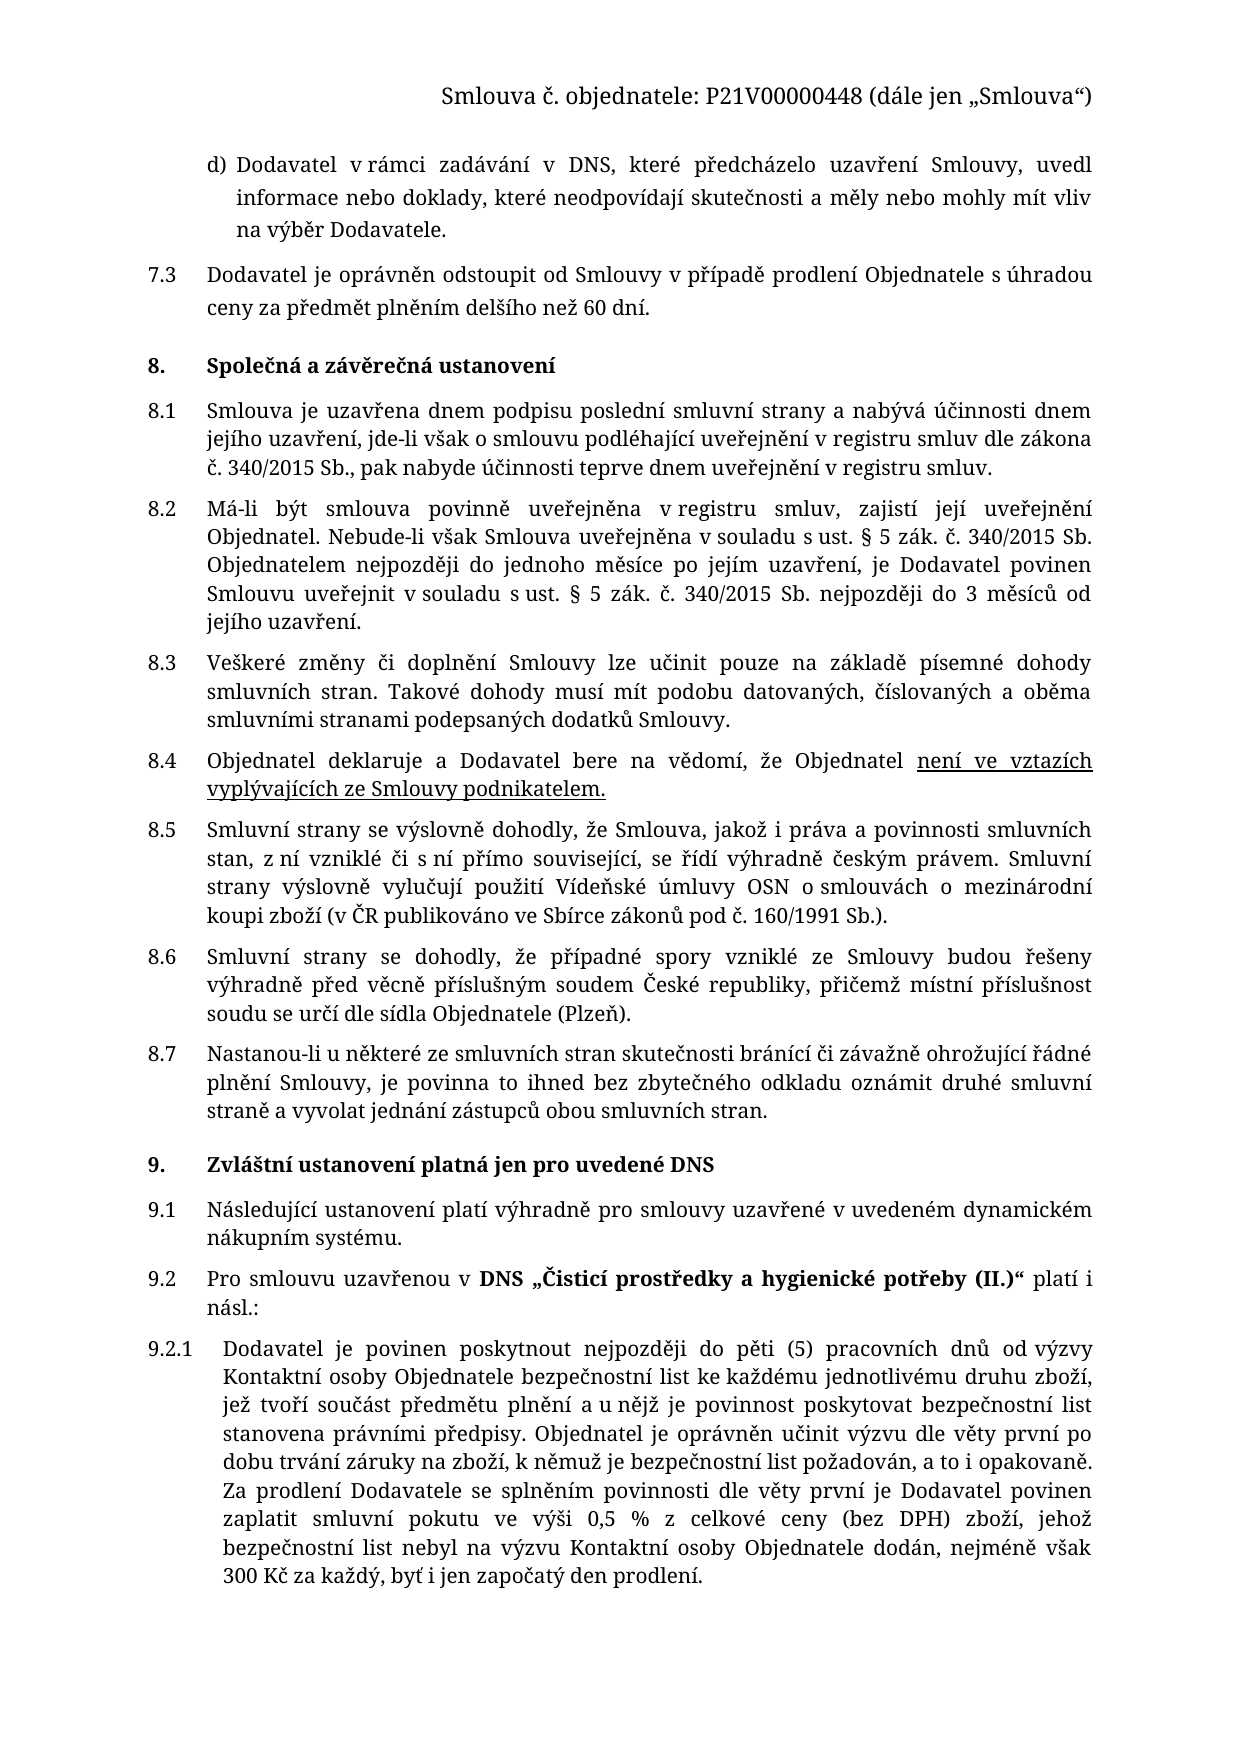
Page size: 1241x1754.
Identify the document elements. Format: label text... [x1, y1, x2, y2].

list Objednatel deklaruje a Dodavatel bere na vědomí, že Objednatel není ve vztazích vyplývajících ze Smlouvy podnikatelem. [148, 746, 1093, 803]
list Smluvní strany se dohodly, že případné spory vzniklé ze Smlouvy budou řešeny výhradně před věcně příslušným soudem České republiky, přičemž místní příslušnost soudu se určí dle sídla Objednatele (Plzeň). [148, 942, 1093, 1027]
list Smlouva je uzavřena dnem podpisu poslední smluvní strany a nabývá účinnosti dnem jejího uzavření, jde-li však o smlouvu podléhající uveřejnění v registru smluv dle zákona č. 340/2015 Sb., pak nabyde účinnosti teprve dnem uveřejnění v registru smluv. [148, 396, 1093, 481]
list Společná a závěrečná ustanovení [148, 351, 1093, 379]
list Dodavatel je oprávněn odstoupit od Smlouvy v případě prodlení Objednatele s úhradou ceny za předmět plněním delšího než 60 dní. [148, 261, 1093, 322]
list Pro smlouvu uzavřenou v DNS „Čisticí prostředky a hygienické potřeby (II.)“ platí i násl.: [148, 1264, 1093, 1321]
list Veškeré změny či doplnění Smlouvy lze učinit pouze na základě písemné dohody smluvních stran. Takové dohody musí mít podobu datovaných, číslovaných a oběma smluvními stranami podepsaných dodatků Smlouvy. [148, 648, 1093, 734]
list Dodavatel je povinen poskytnout nejpozději do pěti (5) pracovních dnů od výzvy Kontaktní osoby Objednatele bezpečnostní list ke každému jednotlivému druhu zboží, jež tvoří součást předmětu plnění a u nějž je povinnost poskytovat bezpečnostní list stanovena právními předpisy. Objednatel je oprávněn učinit výzvu dle věty první po dobu trvání záruky na zboží, k němuž je bezpečnostní list požadován, a to i opakovaně. Za prodlení Dodavatele se splněním povinnosti dle věty první je Dodavatel povinen zaplatit smluvní pokutu ve výši 0,5 % z celkové ceny (bez DPH) zboží, jehož bezpečnostní list nebyl na výzvu Kontaktní osoby Objednatele dodán, nejméně však 300 Kč za každý, byť i jen započatý den prodlení. [148, 1334, 1093, 1590]
list Následující ustanovení platí výhradně pro smlouvy uzavřené v uvedeném dynamickém nákupním systému. [148, 1195, 1093, 1252]
list Má-li být smlouva povinně uveřejněna v registru smluv, zajistí její uveřejnění Objednatel. Nebude-li však Smlouva uveřejněna v souladu s ust. § 5 zák. č. 340/2015 Sb. Objednatelem nejpozději do jednoho měsíce po jejím uzavření, je Dodavatel povinen Smlouvu uveřejnit v souladu s ust. § 5 zák. č. 340/2015 Sb. nejpozději do 3 měsíců od jejího uzavření. [148, 494, 1093, 636]
list Smluvní strany se výslovně dohodly, že Smlouva, jakož i práva a povinnosti smluvních stan, z ní vzniklé či s ní přímo související, se řídí výhradně českým právem. Smluvní strany výslovně vylučují použití Vídeňské úmluvy OSN o smlouvách o mezinárodní koupi zboží (v ČR publikováno ve Sbírce zákonů pod č. 160/1991 Sb.). [148, 816, 1093, 929]
list Nastanou-li u některé ze smluvních stran skutečnosti bránící či závažně ohrožující řádné plnění Smlouvy, je povinna to ihned bez zbytečného odkladu oznámit druhé smluvní straně a vyvolat jednání zástupců obou smluvních stran. [148, 1039, 1093, 1125]
list Dodavatel v rámci zadávání v DNS, které předcházelo uzavření Smlouvy, uvedl informace nebo doklady, které neodpovídají skutečnosti a měly nebo mohly mít vliv na výběr Dodavatele. [207, 150, 1093, 244]
list Zvláštní ustanovení platná jen pro uvedené DNS [148, 1150, 1093, 1178]
